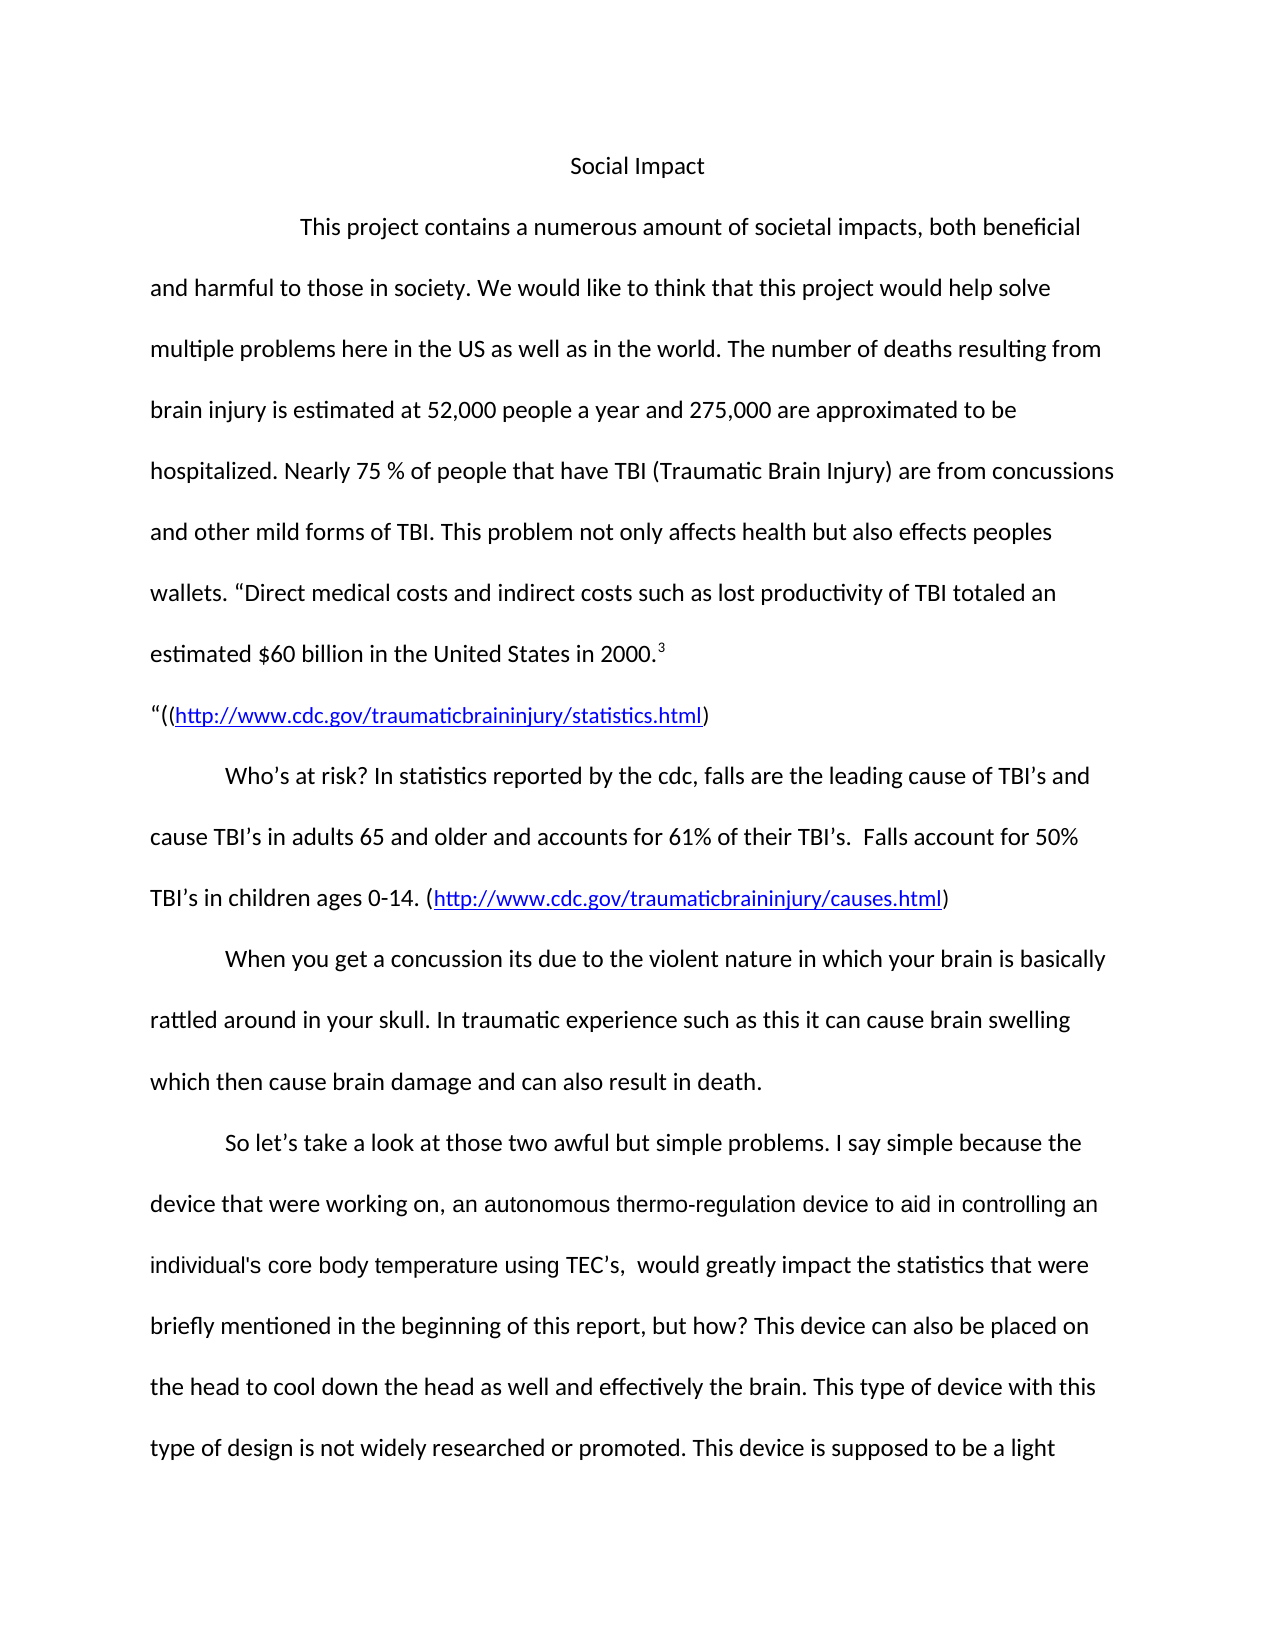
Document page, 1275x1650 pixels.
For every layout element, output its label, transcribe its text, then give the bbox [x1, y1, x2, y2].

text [150, 1127, 1125, 1462]
text Who’s at risk? In statistics reported by the cdc, falls are the leading cause of TBI’s and cause TBI’s in adults 65 and older and accounts for 61% of their TBI’s. Falls account for 50% TBI’s in children ages 0-14. (http://www.cdc.gov/traumaticbraininjury/causes.html) [150, 760, 1125, 913]
text This project contains a numerous amount of societal impacts, both beneficial and harmful to those in society. We would like to think that this project would help solve multiple problems here in the US as well as in the world. The number of deaths resulting from brain injury is estimated at 52,000 people a year and 275,000 are approximated to be hospitalized. Nearly 75 % of people that have TBI (Traumatic Brain Injury) are from concussions and other mild forms of TBI. This problem not only affects health but also effects peoples wallets. “Direct medical costs and indirect costs such as lost productivity of TBI totaled an estimated $60 billion in the United States in 2000.3 “((http://www.cdc.gov/traumaticbraininjury/statistics.html) [150, 211, 1125, 730]
text When you get a concussion its due to the violent nature in which your brain is basically rattled around in your skull. In traumatic experience such as this it can cause brain swelling which then cause brain damage and can also result in death. [150, 943, 1125, 1096]
text Social Impact [150, 150, 1125, 181]
